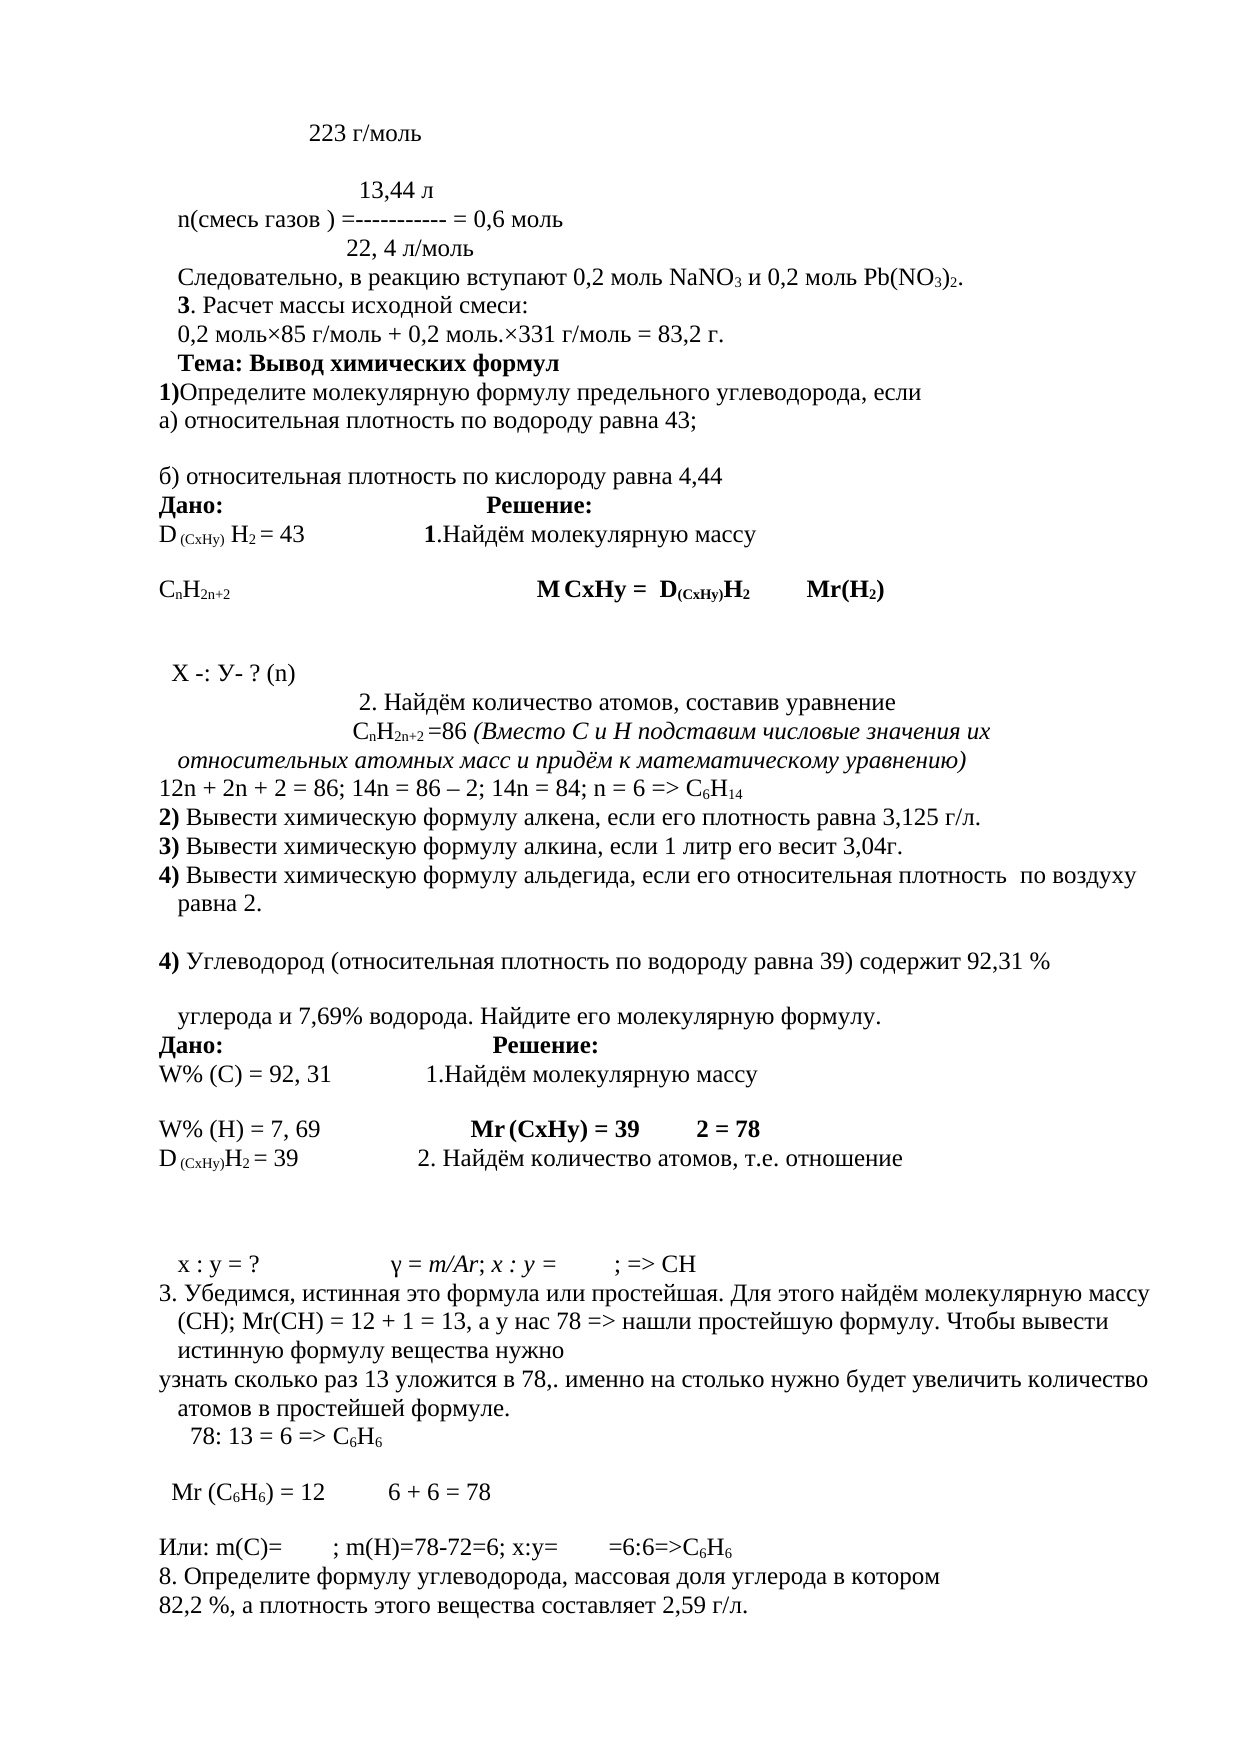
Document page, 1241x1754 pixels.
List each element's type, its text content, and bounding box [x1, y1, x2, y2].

text Следовательно, в реакцию вступают 0,2 моль NaNO3 и 0,2 моль Pb(NO3)2. [177, 262, 1152, 291]
text 3. Расчет массы исходной смеси: [177, 291, 1152, 319]
text 78: 13 = 6 => С6Н6 [158, 1421, 1152, 1450]
text х : у = ? γ = т/Аr; х : у = ; => СН [158, 1222, 1152, 1278]
text СnH2n+2 М CxHу = D(CxHу)Н2 Мr(Н2) [158, 547, 1152, 603]
text 82,2 %, а плотность этого вещества составляет 2,59 г/л. [158, 1590, 1152, 1619]
text 8. Определите формулу углеводорода, массовая доля углерода в котором [158, 1561, 1152, 1590]
text 2) Вывести химическую формулу алкена, если его плотность равна 3,125 г/л. [158, 802, 1152, 831]
text а) относительная плотность по водороду равна 43; [158, 406, 1152, 434]
text Тема: Вывод химических формул [177, 348, 1152, 377]
text 4) Вывести химическую формулу альдегида, если его относительная плотность по воздуху равна 2. [158, 860, 1152, 917]
text б) относительная плотность по кислороду равна 4,44 [158, 434, 1152, 490]
text 3) Вывести химическую формулу алкина, если 1 литр его весит 3,04г. [158, 831, 1152, 860]
text 22, 4 л/моль [177, 233, 1152, 262]
text n(смесь газов ) =----------- = 0,6 моль [177, 204, 1152, 233]
text D (CxHу)Н2 = 39 2. Найдём количество атомов, т.е. отношение [158, 1143, 1152, 1172]
text 0,2 моль×85 г/моль + 0,2 моль.×331 г/моль = 83,2 г. [177, 319, 1152, 348]
text W% (С) = 92, 31 1.Найдём молекулярную массу [158, 1059, 1152, 1088]
text СnH2n+2 =86 (Вместо С и Н подставим числовые значения их относительных атомных масс и придём к математическому уравнению) [158, 716, 1152, 773]
text Дано: Решение: [158, 1030, 1152, 1059]
text Mr (С6Н6) = 12 6 + 6 = 78 [158, 1450, 1152, 1506]
text 13,44 л [177, 176, 1152, 204]
text 12n + 2n + 2 = 86; 14n = 86 – 2; 14n = 84; n = 6 => C6H14 [158, 773, 1152, 802]
text 4) Углеводород (относительная плотность по водороду равна 39) содержит 92,31 % углерода и 7,69% водорода. Найдите его молекулярную формулу. [158, 946, 1152, 1030]
text Дано: Решение: [158, 490, 1152, 519]
text 3. Убедимся, истинная это формула или простейшая. Для этого найдём молекулярную массу (СН); Мr(СН) = 12 + 1 = 13, а у нас 78 => нашли простейшую формулу. Чтобы вывести истинную формулу вещества нужно [158, 1278, 1152, 1364]
text Или: m(С)=; m(Н)=78-72=6; х:у==6:6=>С6Н6 [158, 1506, 1152, 1561]
text W% (Н) = 7, 69 Мr (CxHу) = 39 2 = 78 [158, 1088, 1152, 1143]
text 1)Определите молекулярную формулу предельного углеводорода, если [158, 377, 1152, 406]
text узнать сколько раз 13 уложится в 78,. именно на столько нужно будет увеличить количество атомов в простейшей формуле. [158, 1364, 1152, 1421]
text 2. Найдём количество атомов, составив уравнение [158, 687, 1152, 716]
text 223 г/моль [177, 118, 1152, 147]
text X -: У- ? (n) [158, 658, 1152, 687]
text D (CxHу) Н2 = 43 1.Найдём молекулярную массу [158, 519, 1152, 547]
